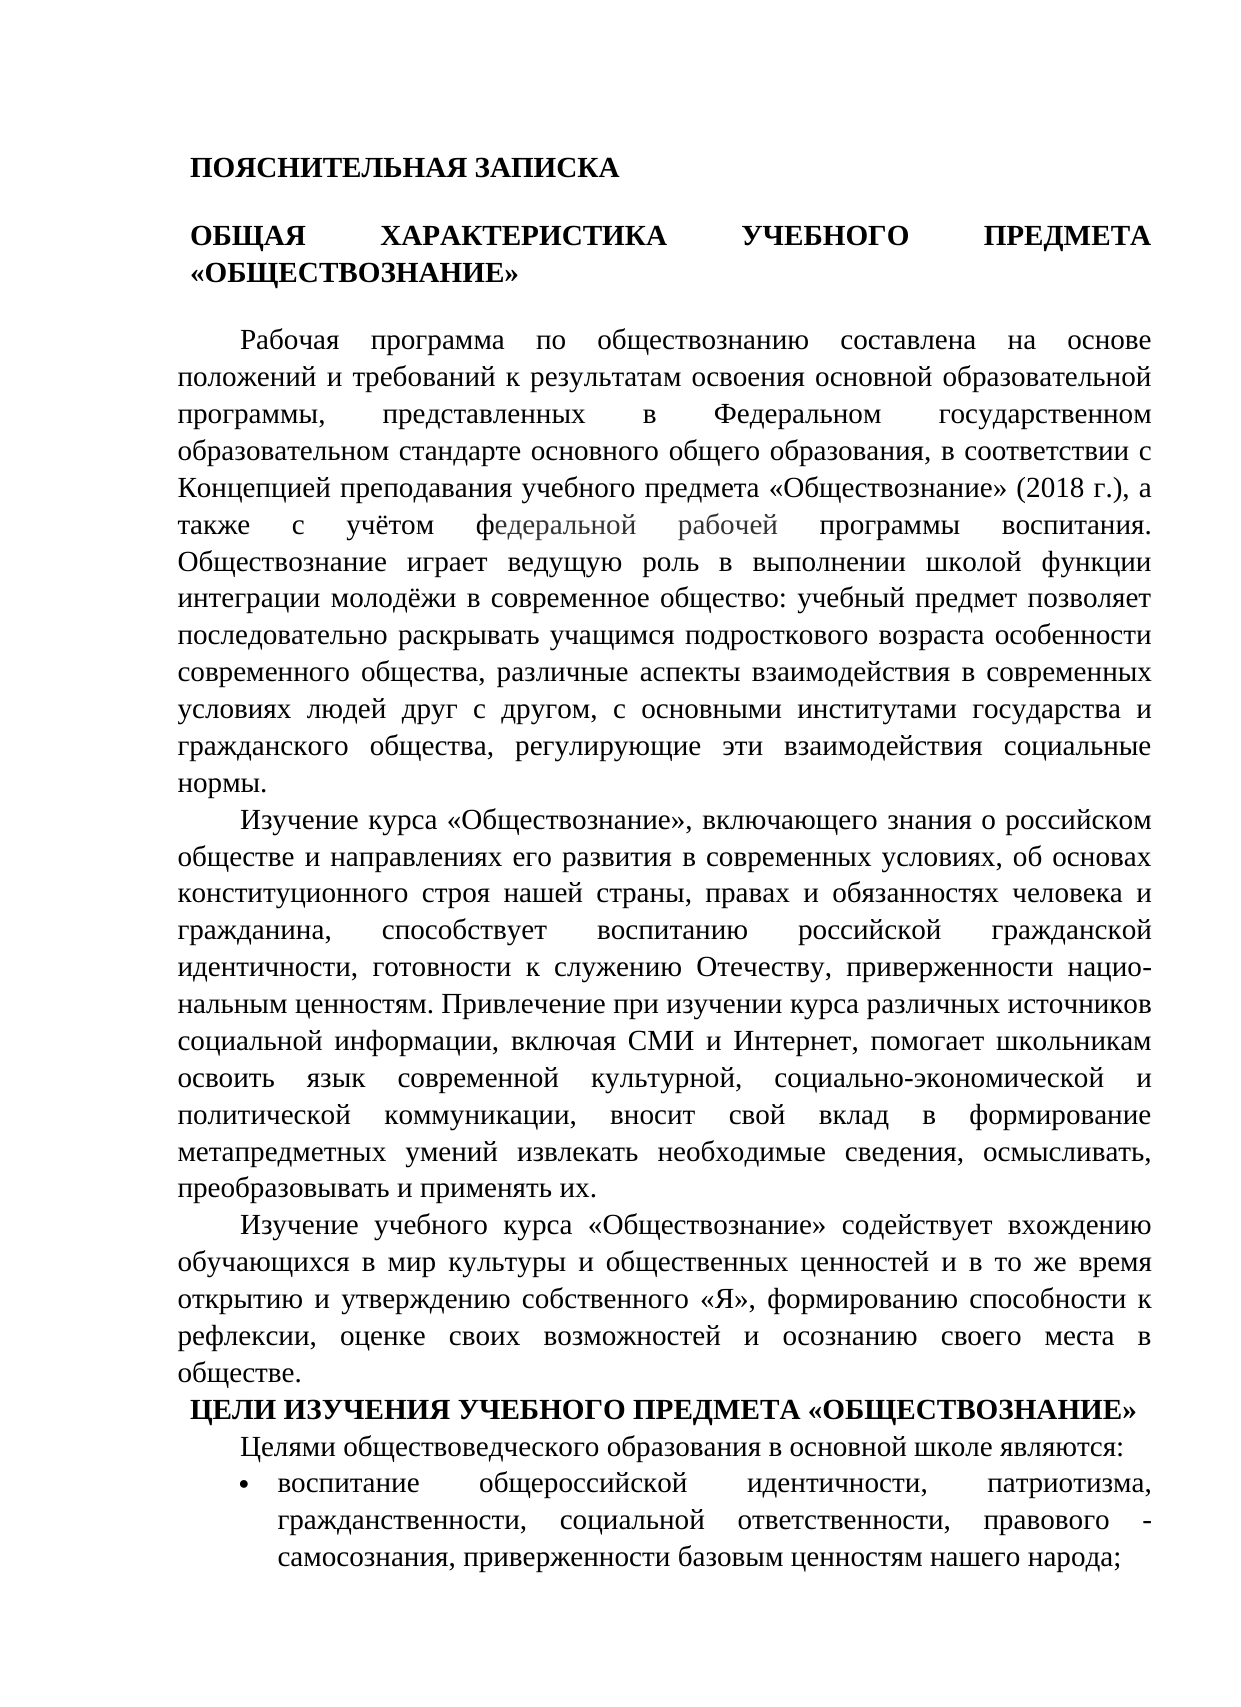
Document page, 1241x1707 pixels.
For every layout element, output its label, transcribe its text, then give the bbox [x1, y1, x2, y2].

text Целями обществоведческого образования в основной школе являются: [177, 1429, 1152, 1462]
text ПОЯСНИТЕЛЬНАЯ ЗАПИСКА [190, 150, 1152, 184]
text Рабочая программа по обществознанию составлена на основе положений и требований к результатам освоения основной образовательной программы, представленных в Федеральном государственном образовательном стандарте основного общего образования, в соответствии с Концепцией преподавания учебного предмета «Обществознание» (2018 г.), а также с учётом федеральной рабочей программы воспитания. Обществознание играет ведущую роль в выполнении школой функции интеграции молодёжи в современное общество: учебный предмет позволяет последовательно раскрывать учащимся подросткового возраста особенности современного общества, различные аспекты взаимодействия в современных условиях людей друг с другом, с основными институтами государства и гражданского общества, регулирующие эти взаимодействия социальные нормы. [177, 322, 1152, 798]
list воспитание общероссийской идентичности, патриотизма, гражданственности, социальной ответственности, правового ­самосознания, приверженности базовым ценностям нашего народа; [240, 1466, 1152, 1573]
text Изучение курса «Обществознание», включающего знания о российском обществе и направлениях его развития в современных условиях, об основах конституционного строя нашей страны, правах и обязанностях человека и гражданина, способствует воспитанию российской гражданской идентичности, готовности к служению Отечеству, приверженности нацио­нальным ценностям. Привлечение при изучении курса различных источников социальной информации, включая СМИ и Интернет, помогает школьникам освоить язык современной культурной, социально-экономической и политической коммуникации, вносит свой вклад в формирование метапредметных умений извлекать необходимые сведения, осмысливать, преобразовывать и применять их. [177, 802, 1152, 1204]
text ЦЕЛИ ИЗУЧЕНИЯ УЧЕБНОГО ПРЕДМЕТА «ОБЩЕСТВОЗНАНИЕ» [190, 1392, 1152, 1425]
text ОБЩАЯ ХАРАКТЕРИСТИКА УЧЕБНОГО ПРЕДМЕТА «ОБЩЕСТВОЗНАНИЕ» [190, 218, 1152, 288]
text Изучение учебного курса «Обществознание» содействует вхождению обучающихся в мир культуры и общественных ценностей и в то же время открытию и утверждению собственного «Я», формированию способности к рефлексии, оценке своих возможностей и осознанию своего места в обществе. [177, 1207, 1152, 1388]
